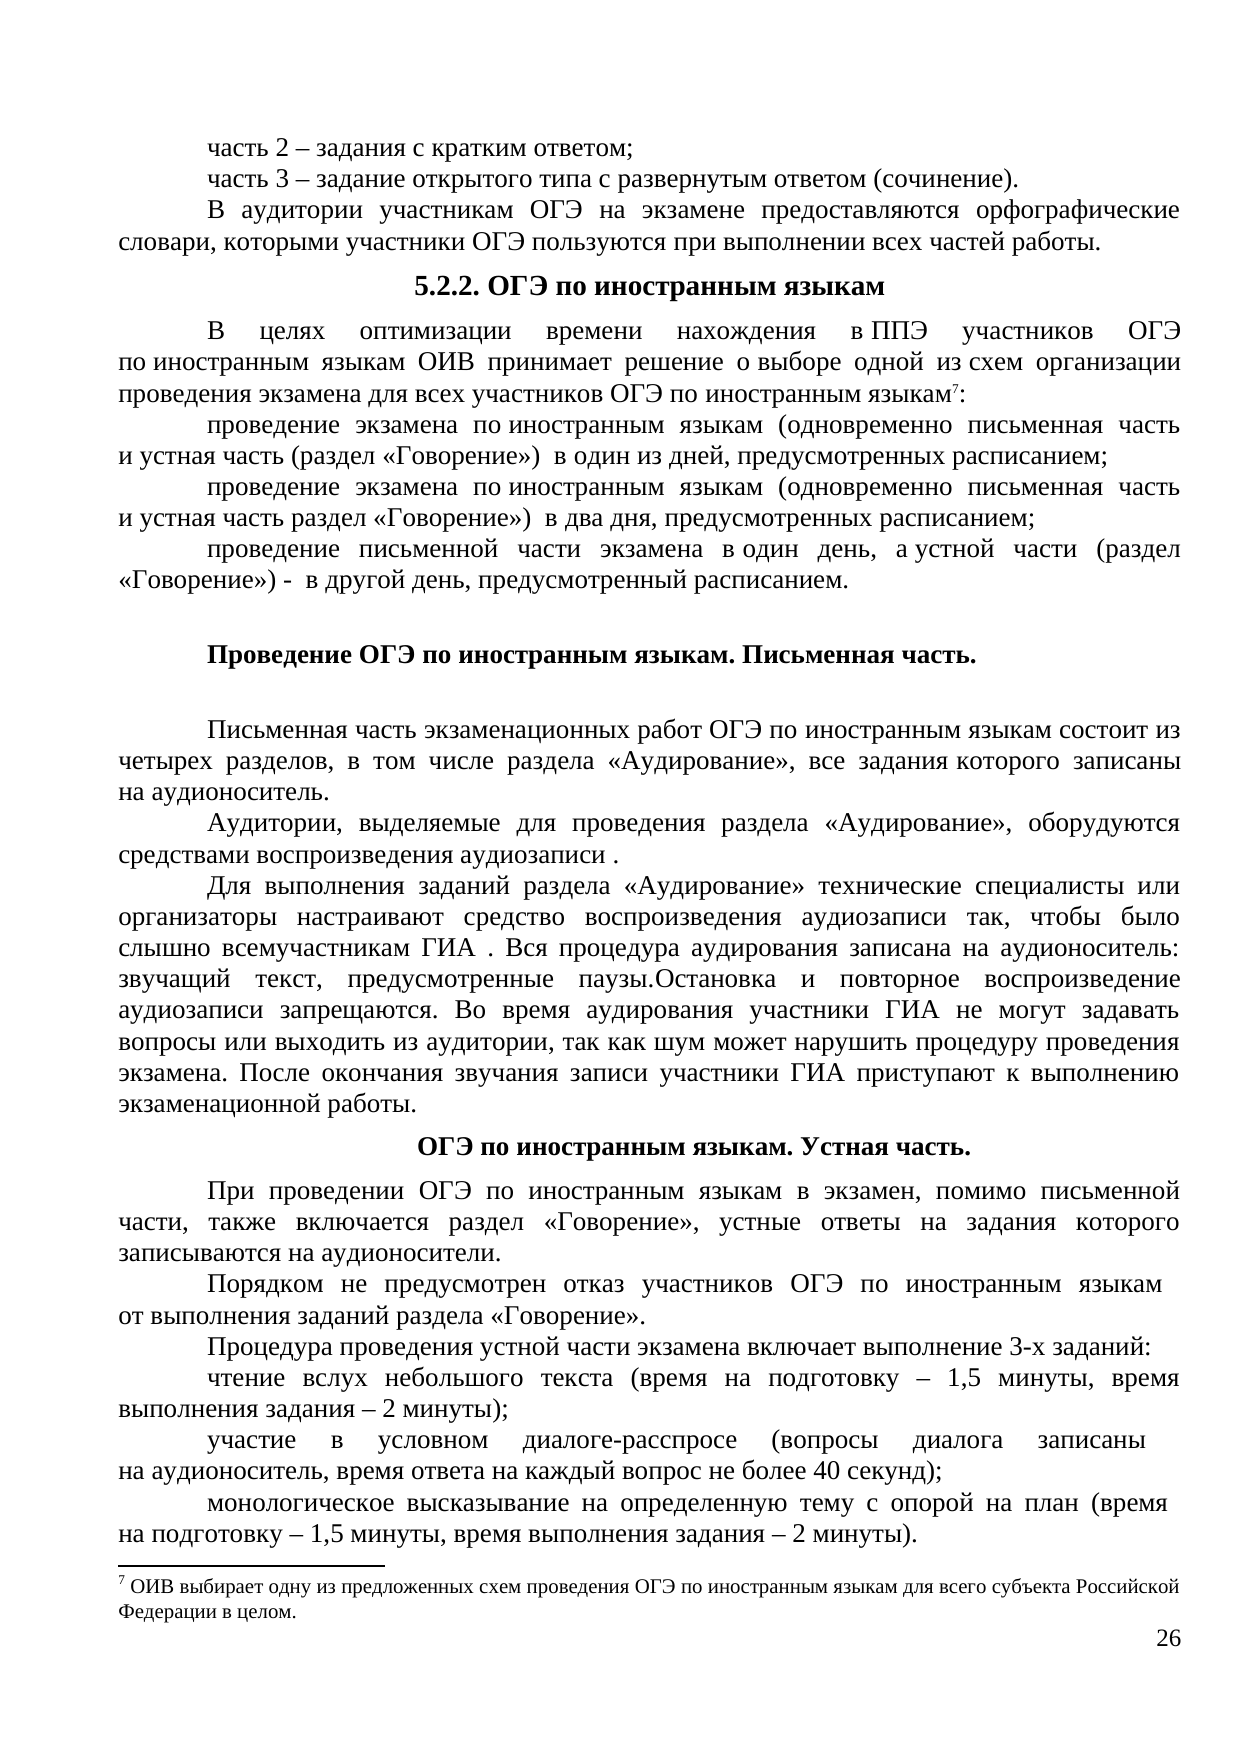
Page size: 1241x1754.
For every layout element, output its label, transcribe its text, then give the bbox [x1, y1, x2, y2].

text В аудитории участникам ОГЭ на экзамене предоставляются орфографические словари, которыми участники ОГЭ пользуются при выполнении всех частей работы. [118, 193, 1181, 256]
text Проведение ОГЭ по иностранным языкам. Письменная часть. [118, 638, 1181, 669]
text проведение письменной части экзамена в один день, а устной части (раздел «Говорение») - в другой день, предусмотренный расписанием. [118, 532, 1181, 595]
text Письменная часть экзаменационных работ ОГЭ по иностранным языкам состоит из четырех разделов, в том числе раздела «Аудирование», все задания которого записаны на аудионоситель. [118, 713, 1181, 807]
text ОГЭ по иностранным языкам. Устная часть. [118, 1131, 1181, 1162]
text часть 3 – задание открытого типа с развернутым ответом (сочинение). [118, 162, 1181, 193]
text Порядком не предусмотрен отказ участников ОГЭ по иностранным языкам от выполнения заданий раздела «Говорение». [118, 1268, 1181, 1330]
text чтение вслух небольшого текста (время на подготовку – 1,5 минуты, время выполнения задания – 2 минуты); [118, 1361, 1181, 1423]
text Для выполнения заданий раздела «Аудирование» технические специалисты или организаторы настраивают средство воспроизведения аудиозаписи так, чтобы было слышно всемучастникам ГИА . Вся процедура аудирования записана на аудионоситель: звучащий текст, предусмотренные паузы.Остановка и повторное воспроизведение аудиозаписи запрещаются. Во время аудирования участники ГИА не могут задавать вопросы или выходить из аудитории, так как шум может нарушить процедуру проведения экзамена. После окончания звучания записи участники ГИА приступают к выполнению экзаменационной работы. [118, 869, 1181, 1118]
text часть 2 – задания с кратким ответом; [118, 131, 1181, 162]
text проведение экзамена по иностранным языкам (одновременно письменная часть и устная часть (раздел «Говорение») в один из дней, предусмотренных расписанием; [118, 408, 1181, 470]
subtitle 5.2.2. ОГЭ по иностранным языкам [118, 268, 1181, 302]
text В целях оптимизации времени нахождения в ППЭ участников ОГЭ по иностранным языкам ОИВ принимает решение о выборе одной из схем организации проведения экзамена для всех участников ОГЭ по иностранным языкам: [118, 314, 1181, 408]
text проведение экзамена по иностранным языкам (одновременно письменная часть и устная часть раздел «Говорение») в два дня, предусмотренных расписанием; [118, 470, 1181, 532]
text Аудитории, выделяемые для проведения раздела «Аудирование», оборудуются средствами воспроизведения аудиозаписи . [118, 807, 1181, 869]
text участие в условном диалоге-расспросе (вопросы диалога записаны на аудионоситель, время ответа на каждый вопрос не более 40 секунд); [118, 1423, 1181, 1486]
text монологическое высказывание на определенную тему с опорой на план (время на подготовку – 1,5 минуты, время выполнения задания – 2 минуты). [118, 1486, 1181, 1548]
text Процедура проведения устной части экзамена включает выполнение 3-х заданий: [118, 1330, 1181, 1361]
text При проведении ОГЭ по иностранным языкам в экзамен, помимо письменной части, также включается раздел «Говорение», устные ответы на задания которого записываются на аудионосители. [118, 1174, 1181, 1268]
